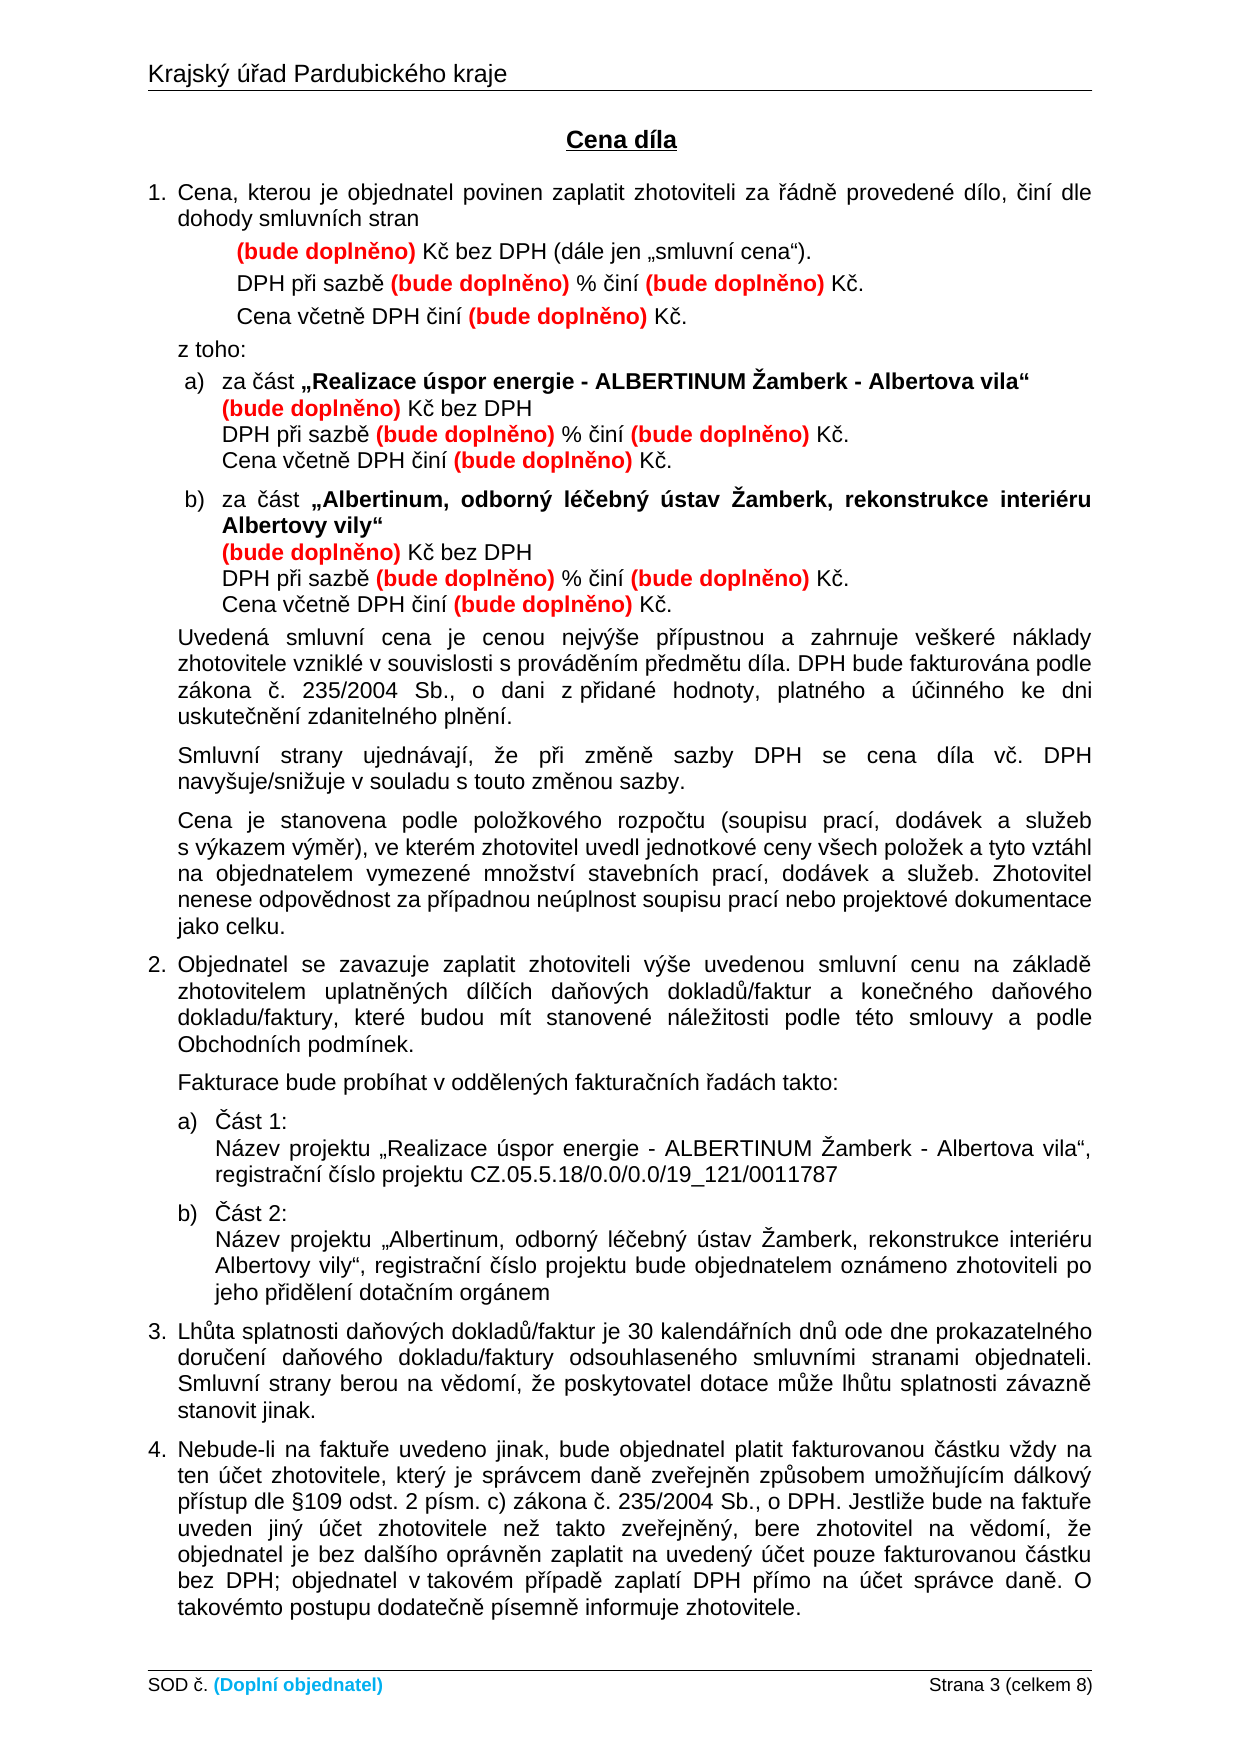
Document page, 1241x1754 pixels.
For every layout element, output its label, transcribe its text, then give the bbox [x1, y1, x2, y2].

list DPH při sazbě (bude doplněno) % činí (bude doplněno) Kč. [222, 565, 1092, 591]
text 2. Objednatel se zavazuje zaplatit zhotoviteli výše uvedenou smluvní cenu na základě zhotovitelem uplatněných dílčích daňových dokladů/faktur a konečného daňového dokladu/faktury, které budou mít stanovené náležitosti podle této smlouvy a podle Obchodních podmínek. [148, 951, 1092, 1057]
text Název projektu „Realizace úspor energie - ALBERTINUM Žamberk - Albertova vila“, registrační číslo projektu CZ.05.5.18/0.0/0.0/19_121/0011787 [215, 1134, 1092, 1187]
text Uvedená smluvní cena je cenou nejvýše přípustnou a zahrnuje veškeré náklady zhotovitele vzniklé v souvislosti s prováděním předmětu díla. DPH bude fakturována podle zákona č. 235/2004 Sb., o dani z přidané hodnoty, platného a účinného ke dni uskutečnění zdanitelného plnění. [177, 624, 1092, 729]
text Smluvní strany ujednávají, že při změně sazby DPH se cena díla vč. DPH navyšuje/snižuje v souladu s touto změnou sazby. [177, 742, 1092, 795]
list Část 1: [177, 1108, 1092, 1134]
text Cena je stanovena podle položkového rozpočtu (soupisu prací, dodávek a služeb s výkazem výměr), ve kterém zhotovitel uvedl jednotkové ceny všech položek a tyto vztáhl na objednatelem vymezené množství stavebních prací, dodávek a služeb. Zhotovitel nenese odpovědnost za případnou neúplnost soupisu prací nebo projektové dokumentace jako celku. [177, 807, 1092, 939]
list za část „Albertinum, odborný léčebný ústav Žamberk, rekonstrukce interiéru Albertovy vily“ [184, 486, 1092, 539]
list (bude doplněno) Kč bez DPH [222, 394, 1092, 421]
text Název projektu „Albertinum, odborný léčebný ústav Žamberk, rekonstrukce interiéru Albertovy vily“, registrační číslo projektu bude objednatelem oznámeno zhotoviteli po jeho přidělení dotačním orgánem [215, 1226, 1092, 1305]
text Fakturace bude probíhat v oddělených fakturačních řadách takto: [177, 1069, 1092, 1096]
list za část „Realizace úspor energie - ALBERTINUM Žamberk - Albertova vila“ [184, 368, 1092, 394]
list Cena včetně DPH činí (bude doplněno) Kč. [222, 591, 1092, 618]
text z toho: [177, 336, 1092, 362]
list Část 2: [177, 1200, 1092, 1226]
text Cena včetně DPH činí (bude doplněno) Kč. [236, 303, 1092, 329]
text (bude doplněno) Kč bez DPH (dále jen „smluvní cena“). [236, 238, 1092, 264]
text 4. Nebude-li na faktuře uvedeno jinak, bude objednatel platit fakturovanou částku vždy na ten účet zhotovitele, který je správcem daně zveřejněn způsobem umožňujícím dálkový přístup dle §109 odst. 2 písm. c) zákona č. 235/2004 Sb., o DPH. Jestliže bude na faktuře uveden jiný účet zhotovitele než takto zveřejněný, bere zhotovitel na vědomí, že objednatel je bez dalšího oprávněn zaplatit na uvedený účet pouze fakturovanou částku bez DPH; objednatel v takovém případě zaplatí DPH přímo na účet správce daně. O takovémto postupu dodatečně písemně informuje zhotovitele. [148, 1436, 1092, 1620]
list DPH při sazbě (bude doplněno) % činí (bude doplněno) Kč. [222, 421, 1092, 447]
list (bude doplněno) Kč bez DPH [222, 539, 1092, 565]
list Cena včetně DPH činí (bude doplněno) Kč. [222, 447, 1092, 473]
text Cena díla [148, 125, 1095, 154]
list Cena, kterou je objednatel povinen zaplatit zhotoviteli za řádně provedené dílo, činí dle dohody smluvních stran [148, 179, 1092, 231]
text DPH při sazbě (bude doplněno) % činí (bude doplněno) Kč. [236, 270, 1092, 297]
text 3. Lhůta splatnosti daňových dokladů/faktur je 30 kalendářních dnů ode dne prokazatelného doručení daňového dokladu/faktury odsouhlaseného smluvními stranami objednateli. Smluvní strany berou na vědomí, že poskytovatel dotace může lhůtu splatnosti závazně stanovit jinak. [148, 1318, 1092, 1423]
